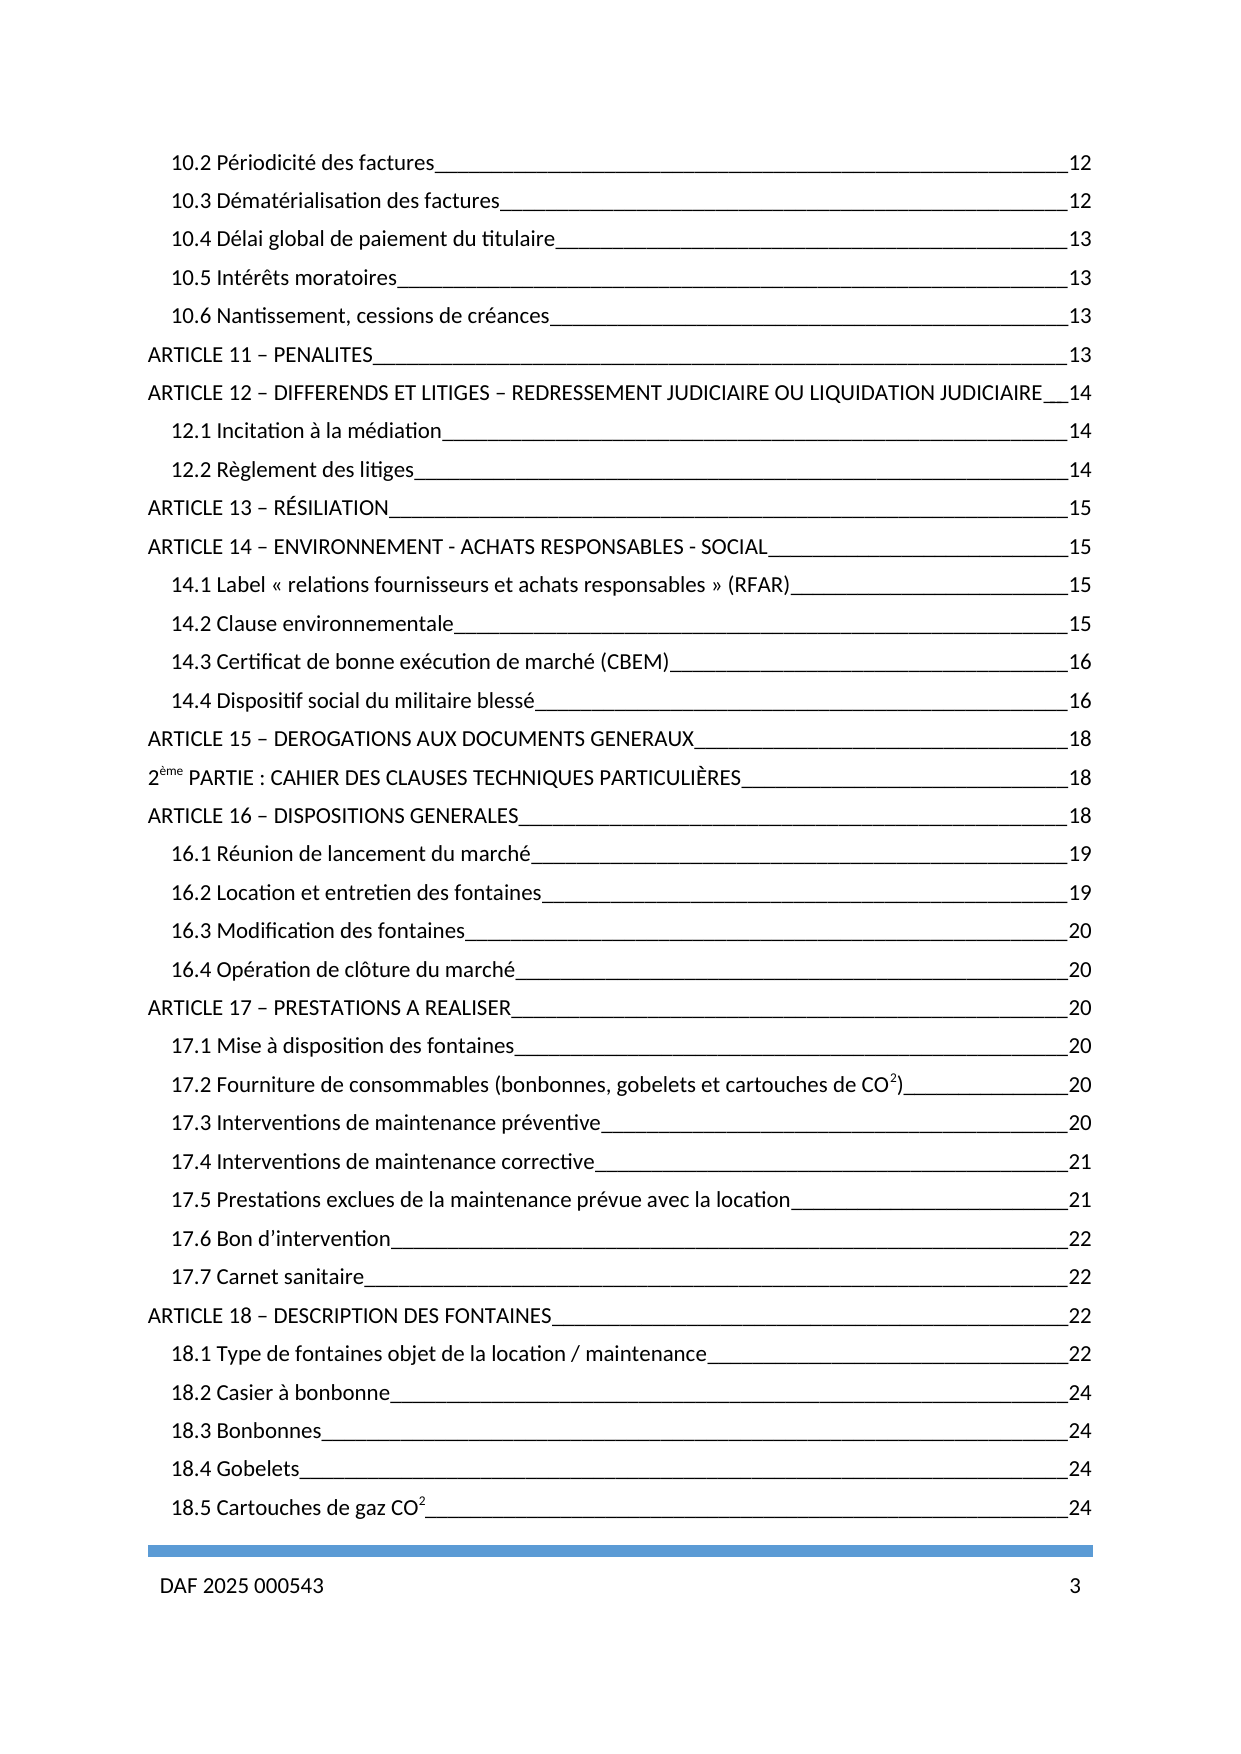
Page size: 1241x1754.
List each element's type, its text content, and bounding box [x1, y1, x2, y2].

text 14.4 Dispositif social du militaire blessé 16 [171, 686, 1093, 714]
text 10.4 Délai global de paiement du titulaire 13 [171, 224, 1093, 252]
text 16.1 Réunion de lancement du marché 19 [171, 839, 1093, 867]
text 18.5 Cartouches de gaz CO2 24 [171, 1493, 1093, 1521]
text ARTICLE 11 – PENALITES 13 [148, 340, 1093, 368]
text 17.5 Prestations exclues de la maintenance prévue avec la location 21 [171, 1185, 1093, 1213]
text 14.2 Clause environnementale 15 [171, 609, 1093, 637]
text ARTICLE 12 – DIFFERENDS ET LITIGES – REDRESSEMENT JUDICIAIRE OU LIQUIDATION JUDICIAIRE 14 [148, 378, 1093, 406]
text 17.1 Mise à disposition des fontaines 20 [171, 1032, 1093, 1060]
text 10.2 Périodicité des factures 12 [171, 148, 1093, 176]
text ARTICLE 16 – DISPOSITIONS GENERALES 18 [148, 801, 1093, 829]
text 17.6 Bon d’intervention 22 [171, 1224, 1093, 1252]
text 14.1 Label « relations fournisseurs et achats responsables » (RFAR) 15 [171, 570, 1093, 598]
text 18.1 Type de fontaines objet de la location / maintenance 22 [171, 1339, 1093, 1367]
text 14.3 Certificat de bonne exécution de marché (CBEM) 16 [171, 647, 1093, 675]
text 12.1 Incitation à la médiation 14 [171, 417, 1093, 445]
text 17.2 Fourniture de consommables (bonbonnes, gobelets et cartouches de CO2) 20 [171, 1070, 1093, 1098]
text 2ème PARTIE : CAHIER DES CLAUSES TECHNIQUES PARTICULIÈRES 18 [148, 763, 1093, 791]
text ARTICLE 13 – RÉSILIATION 15 [148, 493, 1093, 522]
text 18.2 Casier à bonbonne 24 [171, 1378, 1093, 1406]
text 17.7 Carnet sanitaire 22 [171, 1262, 1093, 1290]
text 18.3 Bonbonnes 24 [171, 1416, 1093, 1444]
text ARTICLE 17 – PRESTATIONS A REALISER 20 [148, 993, 1093, 1021]
text 16.3 Modification des fontaines 20 [171, 916, 1093, 944]
text 17.4 Interventions de maintenance corrective 21 [171, 1147, 1093, 1175]
text 16.4 Opération de clôture du marché 20 [171, 955, 1093, 983]
text 16.2 Location et entretien des fontaines 19 [171, 878, 1093, 906]
text 17.3 Interventions de maintenance préventive 20 [171, 1108, 1093, 1137]
text 10.6 Nantissement, cessions de créances 13 [171, 301, 1093, 329]
text 10.5 Intérêts moratoires 13 [171, 263, 1093, 291]
text ARTICLE 15 – DEROGATIONS AUX DOCUMENTS GENERAUX 18 [148, 724, 1093, 752]
text 10.3 Dématérialisation des factures 12 [171, 186, 1093, 214]
text ARTICLE 18 – DESCRIPTION DES FONTAINES 22 [148, 1301, 1093, 1329]
text 18.4 Gobelets 24 [171, 1454, 1093, 1482]
text ARTICLE 14 – ENVIRONNEMENT - ACHATS RESPONSABLES - SOCIAL 15 [148, 532, 1093, 560]
text 12.2 Règlement des litiges 14 [171, 455, 1093, 483]
